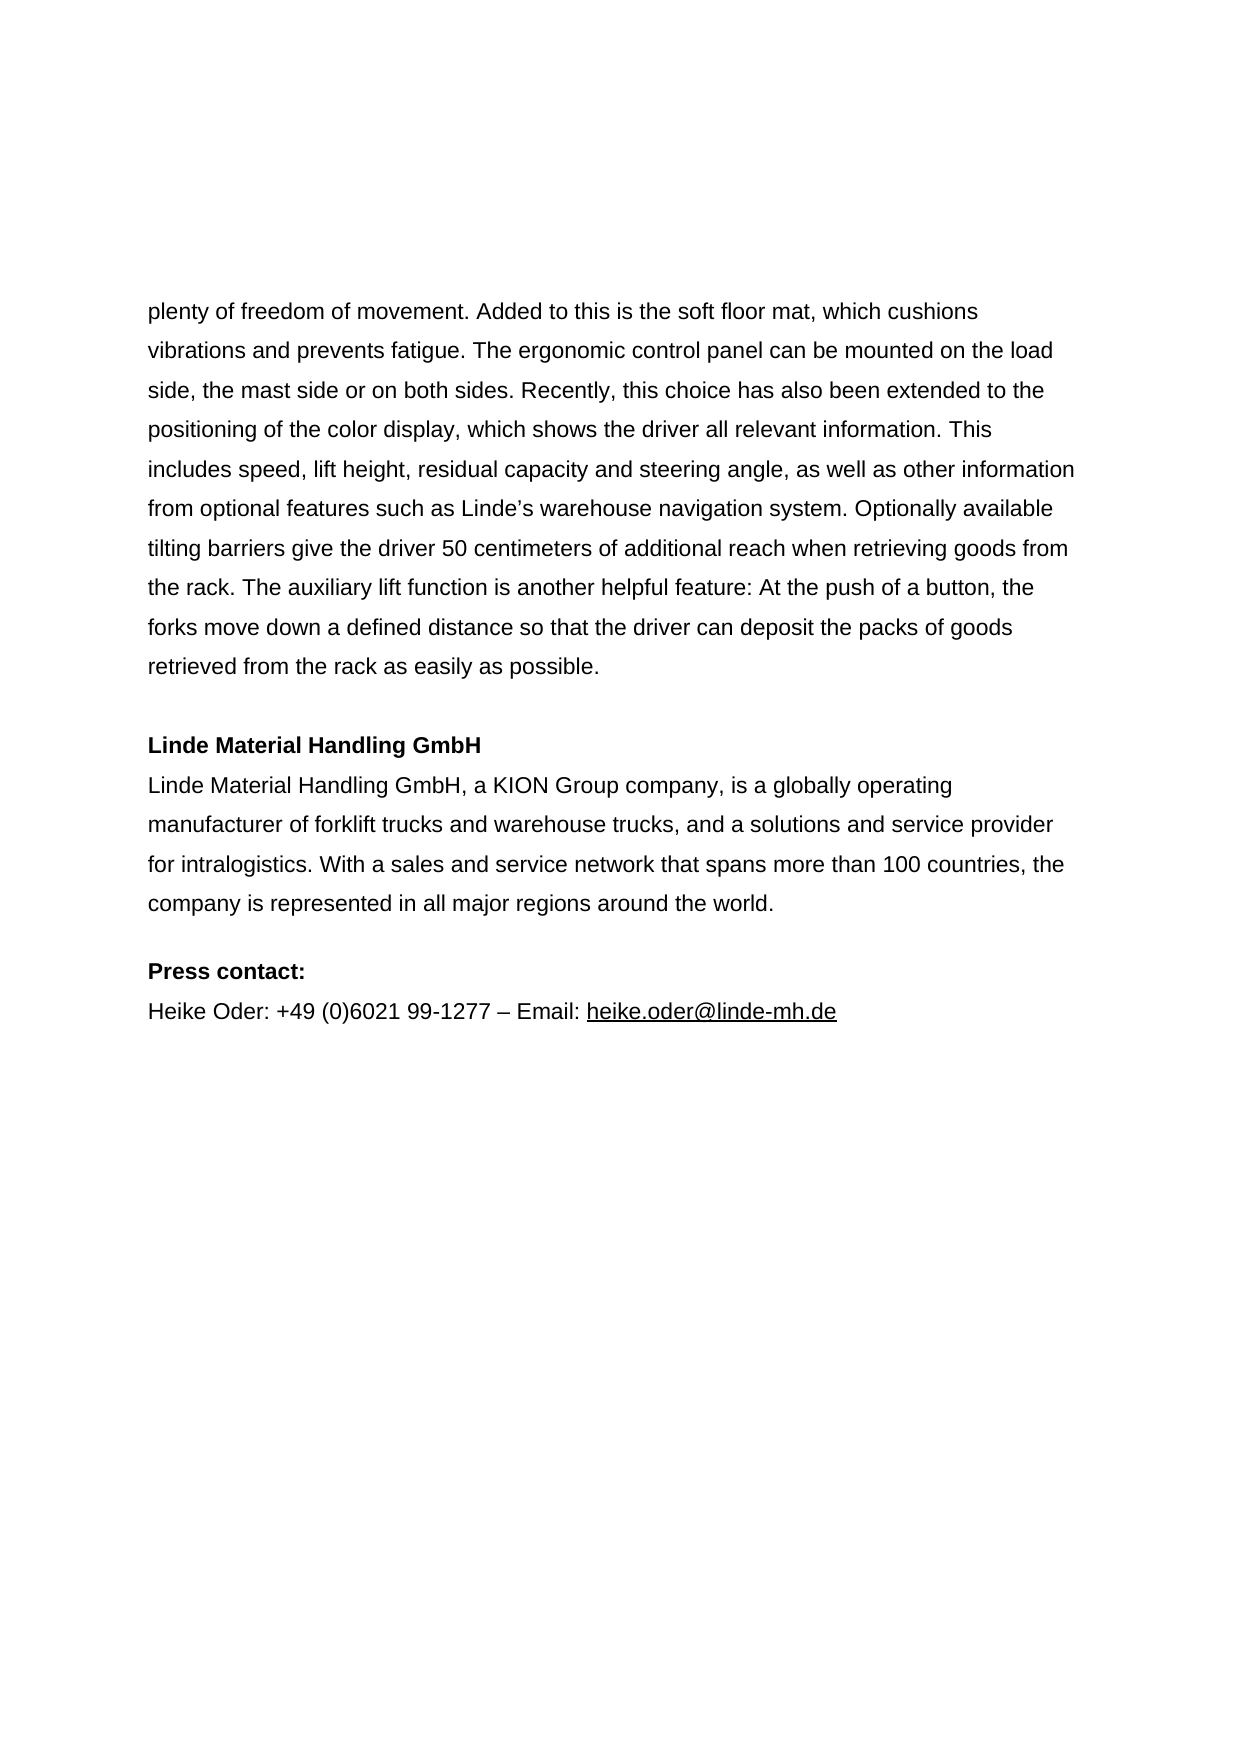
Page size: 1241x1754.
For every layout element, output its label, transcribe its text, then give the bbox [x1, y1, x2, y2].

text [148, 298, 1078, 679]
text Linde Material Handling GmbH Linde Material Handling GmbH, a KION Group company, is a globally operating manufacturer of forklift trucks and warehouse trucks, and a solutions and service provider for intralogistics. With a sales and service network that spans more than 100 countries, the company is represented in all major regions around the world. [148, 732, 1078, 916]
text Press contact: Heike Oder: +49 (0)6021 99-1277 – Email: heike.oder@linde-mh.de [148, 958, 991, 1024]
